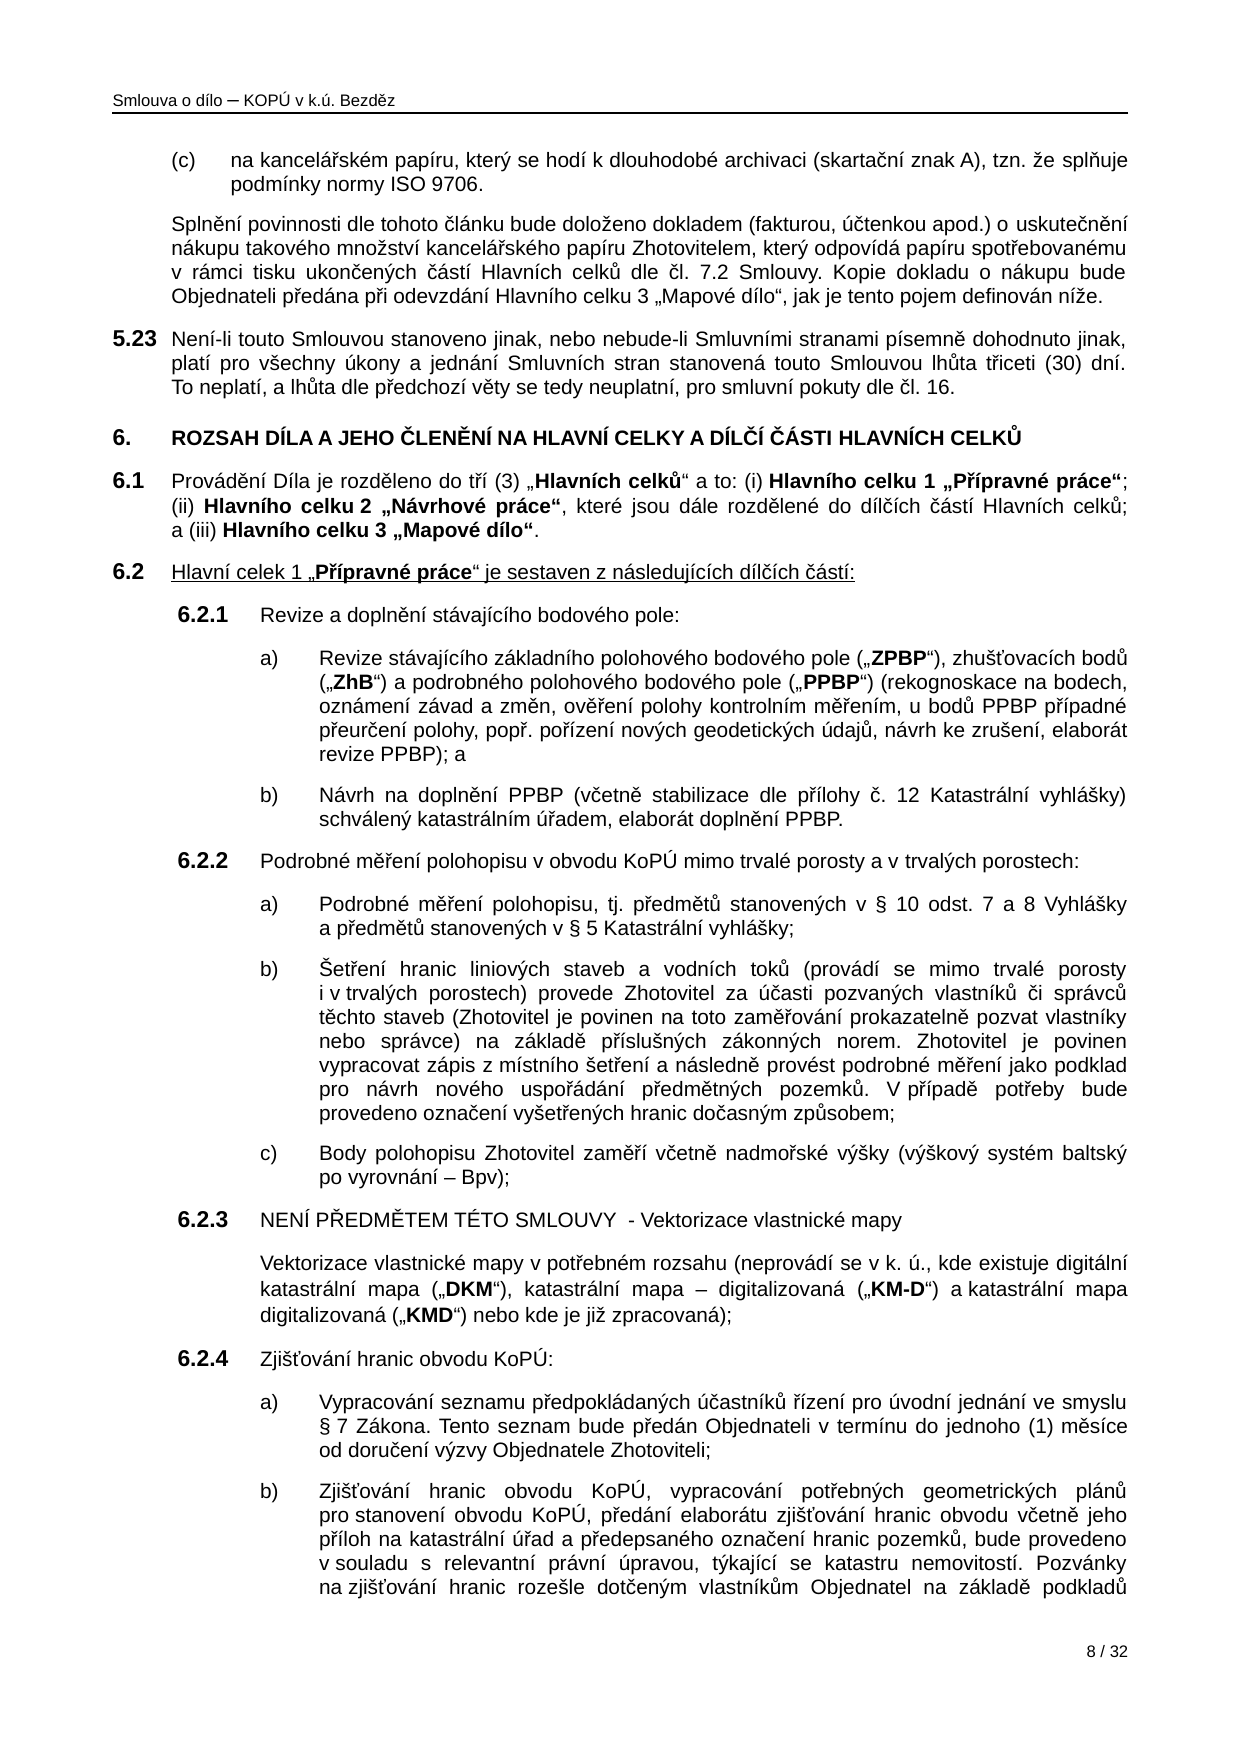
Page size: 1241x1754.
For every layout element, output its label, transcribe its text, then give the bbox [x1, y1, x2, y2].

text Není-li touto Smlouvou stanoveno jinak, nebo nebude-li Smluvními stranami písemně dohodnuto jinak, platí pro všechny úkony a jednání Smluvních stran stanovená touto Smlouvou lhůta třiceti (30) dní. To neplatí, a lhůta dle předchozí věty se tedy neuplatní, pro smluvní pokuty dle čl. 16. [112, 325, 1128, 399]
text Podrobné měření polohopisu v obvodu KoPÚ mimo trvalé porosty a v trvalých porostech: [177, 847, 1128, 873]
list Šetření hranic liniových staveb a vodních toků (provádí se mimo trvalé porosty i v trvalých porostech) provede Zhotovitel za účasti pozvaných vlastníků či správců těchto staveb (Zhotovitel je povinen na toto zaměřování prokazatelně pozvat vlastníky nebo správce) na základě příslušných zákonných norem. Zhotovitel je povinen vypracovat zápis z místního šetření a následně provést podrobné měření jako podklad pro návrh nového uspořádání předmětných pozemků. V případě potřeby bude provedeno označení vyšetřených hranic dočasným způsobem; [260, 957, 1128, 1124]
text Provádění Díla je rozděleno do tří (3) „Hlavních celků“ a to: (i) Hlavního celku 1 „Přípravné práce“; (ii) Hlavního celku 2 „Návrhové práce“, které jsou dále rozdělené do dílčích částí Hlavních celků; a (iii) Hlavního celku 3 „Mapové dílo“. [112, 467, 1128, 541]
text Revize a doplnění stávajícího bodového pole: [177, 601, 1128, 627]
list Splnění povinnosti dle tohoto článku bude doloženo dokladem (fakturou, účtenkou apod.) o uskutečnění nákupu takového množství kancelářského papíru Zhotovitelem, který odpovídá papíru spotřebovanému v rámci tisku ukončených částí Hlavních celků dle čl. 7.2 Smlouvy. Kopie dokladu o nákupu bude Objednateli předána při odevzdání Hlavního celku 3 „Mapové dílo“, jak je tento pojem definován níže. [171, 212, 1128, 308]
list Revize stávajícího základního polohového bodového pole („ZPBP“), zhušťovacích bodů („ZhB“) a podrobného polohového bodového pole („PPBP“) (rekognoskace na bodech, oznámení závad a změn, ověření polohy kontrolním měřením, u bodů PPBP případné přeurčení polohy, popř. pořízení nových geodetických údajů, návrh ke zrušení, elaborát revize PPBP); a [260, 646, 1128, 766]
text NENÍ PŘEDMĚTEM TÉTO SMLOUVY - Vektorizace vlastnické mapy [177, 1206, 1128, 1232]
text Hlavní celek 1 „Přípravné práce“ je sestaven z následujících dílčích částí: [112, 558, 1128, 584]
list Body polohopisu Zhotovitel zaměří včetně nadmořské výšky (výškový systém baltský po vyrovnání – Bpv); [260, 1141, 1128, 1189]
list Podrobné měření polohopisu, tj. předmětů stanovených v § 10 odst. 7 a 8 Vyhlášky a předmětů stanovených v § 5 Katastrální vyhlášky; [260, 892, 1128, 940]
list Vektorizace vlastnické mapy v potřebném rozsahu (neprovádí se v k. ú., kde existuje digitální katastrální mapa („DKM“), katastrální mapa – digitalizovaná („KM-D“) a katastrální mapa digitalizovaná („KMD“) nebo kde je již zpracovaná); [260, 1251, 1128, 1327]
text Zjišťování hranic obvodu KoPÚ: [177, 1345, 1128, 1371]
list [260, 1479, 1128, 1598]
list Vypracování seznamu předpokládaných účastníků řízení pro úvodní jednání ve smyslu § 7 Zákona. Tento seznam bude předán Objednateli v termínu do jednoho (1) měsíce od doručení výzvy Objednatele Zhotoviteli; [260, 1390, 1128, 1462]
text Rozsah díla a jeho členění na hlavní celky a dílčí části Hlavních celků [112, 424, 1128, 450]
list na kancelářském papíru, který se hodí k dlouhodobé archivaci (skartační znak A), tzn. že splňuje podmínky normy ISO 9706. [171, 148, 1128, 196]
list Návrh na doplnění PPBP (včetně stabilizace dle přílohy č. 12 Katastrální vyhlášky) schválený katastrálním úřadem, elaborát doplnění PPBP. [260, 783, 1128, 831]
